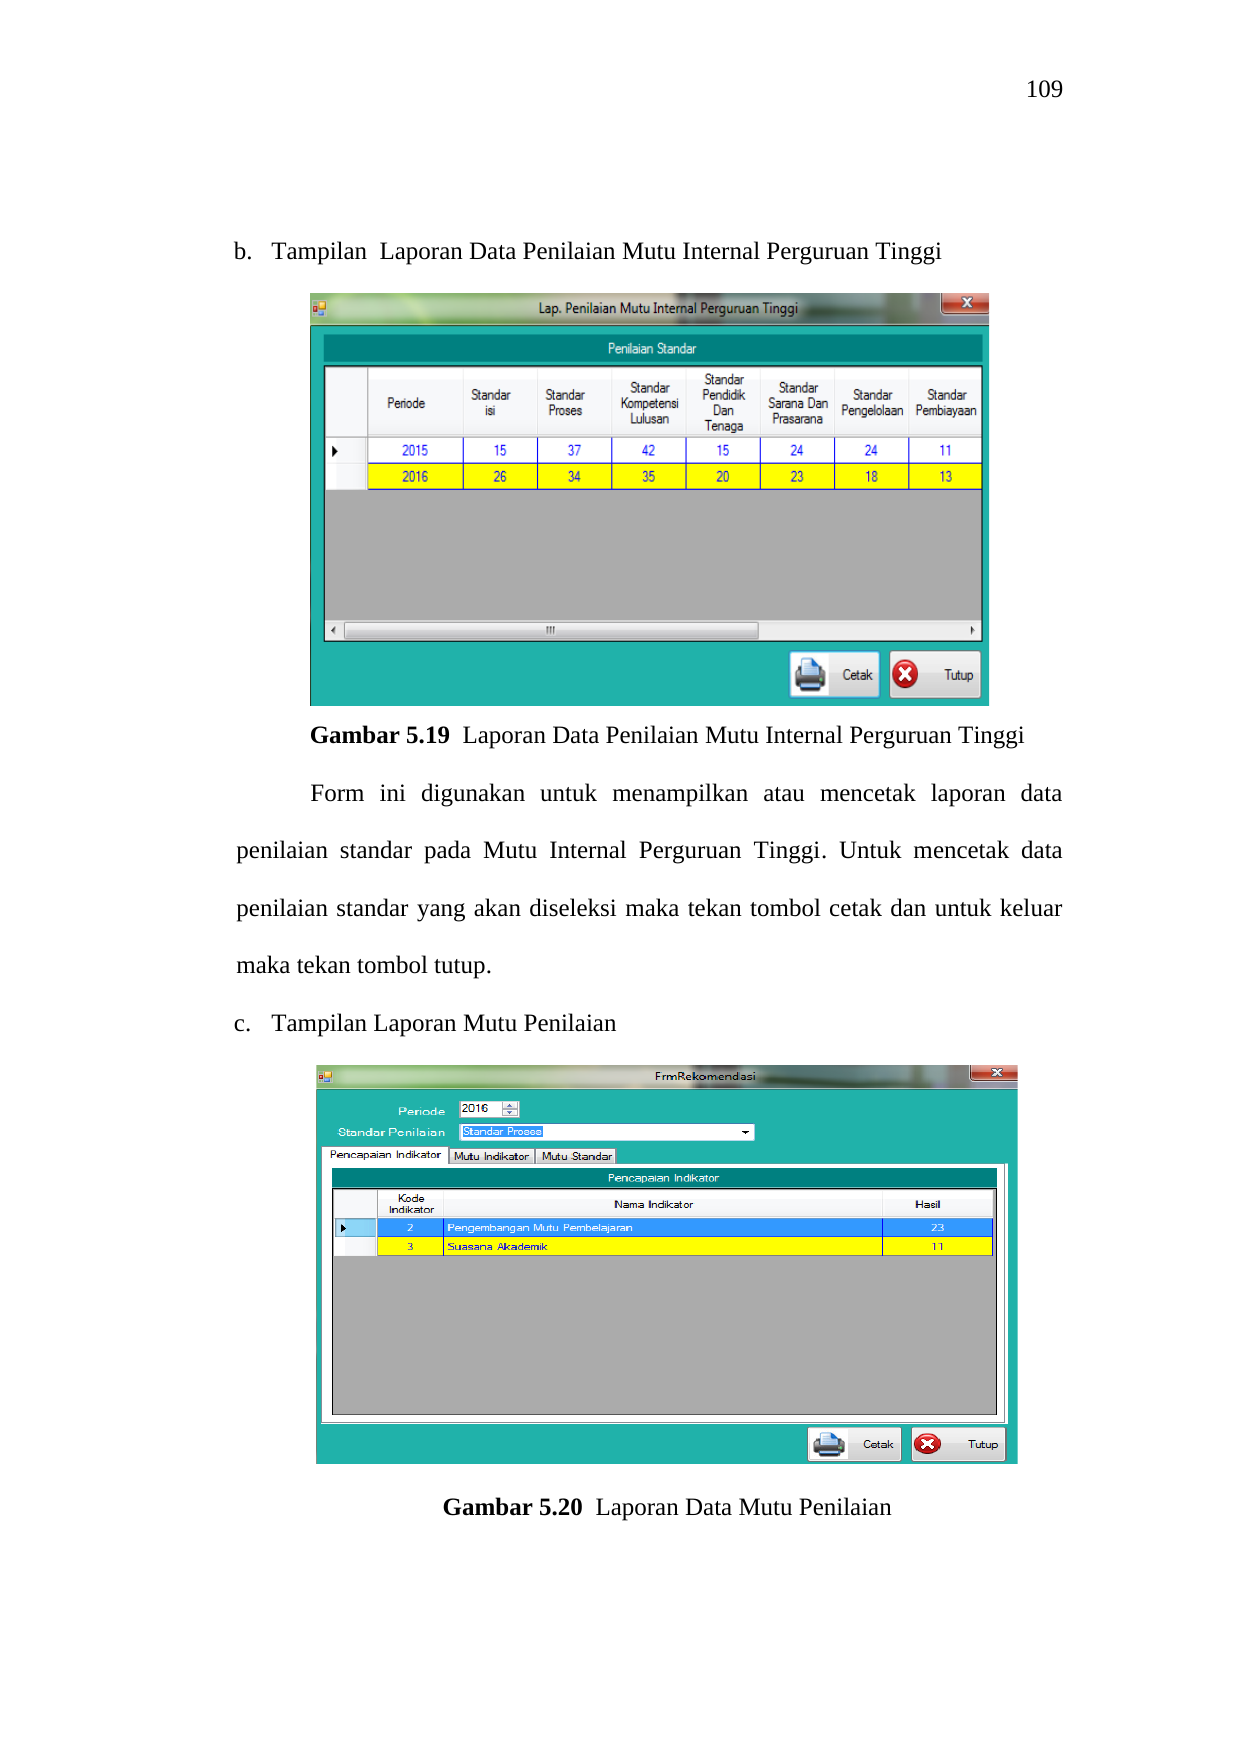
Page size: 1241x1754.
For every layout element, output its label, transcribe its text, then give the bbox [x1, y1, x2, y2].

list Tampilan Laporan Data Penilaian Mutu Internal Perguruan Tinggi [234, 236, 1063, 265]
list Gambar 5.19 Laporan Data Penilaian Mutu Internal Perguruan Tinggi [271, 720, 1063, 749]
list Gambar 5.20 Laporan Data Mutu Penilaian [271, 1492, 1063, 1521]
picture [316, 1065, 1018, 1464]
picture [310, 293, 990, 706]
list Tampilan Laporan Mutu Penilaian [234, 1008, 1063, 1036]
list Form ini digunakan untuk menampilkan atau mencetak laporan data penilaian standar pada Mutu Internal Perguruan Tinggi. Untuk mencetak data penilaian standar yang akan diseleksi maka tekan tombol cetak dan untuk keluar maka tekan tombol tutup. [236, 778, 1063, 979]
